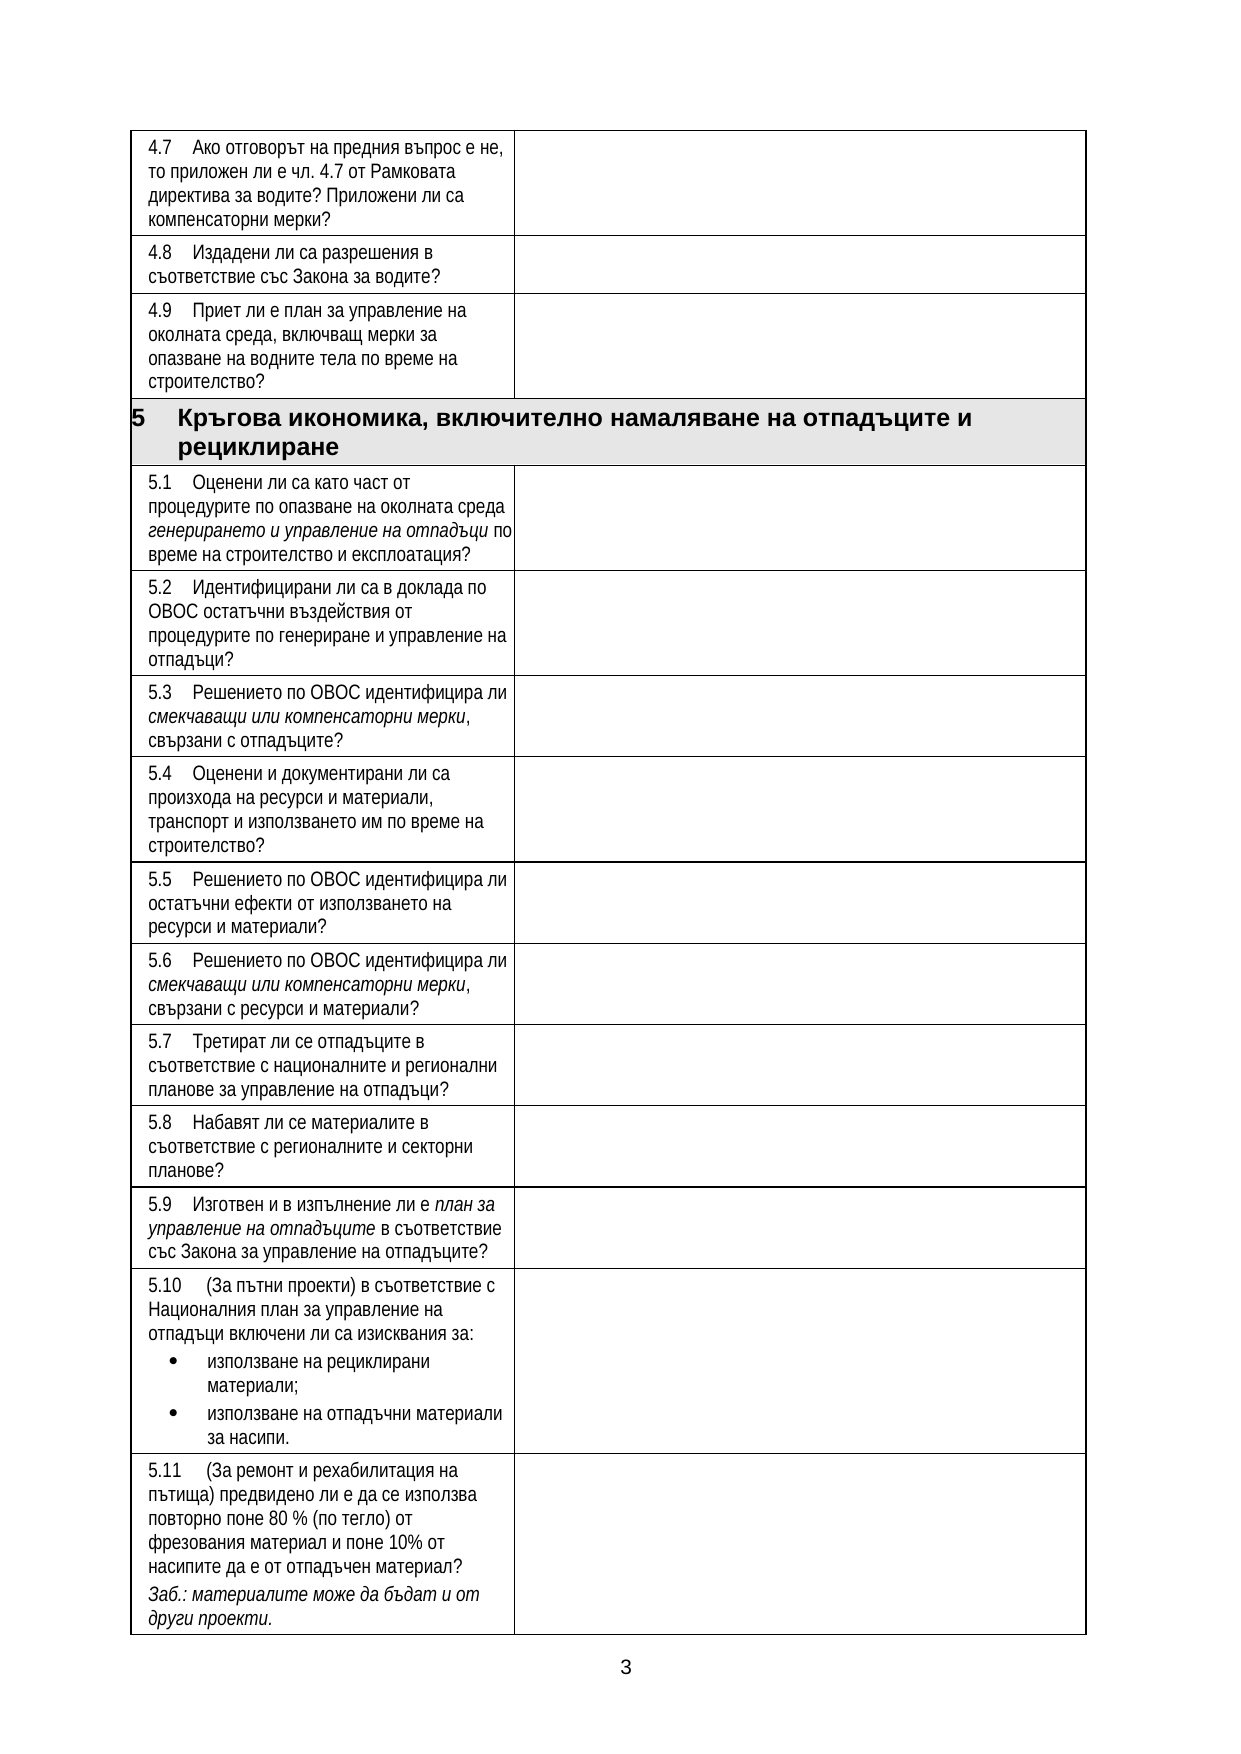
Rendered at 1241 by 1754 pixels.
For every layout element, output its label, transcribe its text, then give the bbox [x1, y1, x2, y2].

table_cell [515, 466, 1085, 570]
table_cell [515, 131, 1085, 235]
table_cell 5.10 (За пътни проекти) в съответствие с Националния план за управление на отпадъци включени ли са изисквания за: използване на рециклирани материали; използване на отпадъчни материали за насипи. [132, 1269, 514, 1453]
table_cell 5.9 Изготвен и в изпълнение ли е план за управление на отпадъците в съответствие със Закона за управление на отпадъците? [132, 1188, 514, 1268]
table_cell [515, 1106, 1085, 1186]
table_cell 5.1 Оценени ли са като част от процедурите по опазване на околната среда генерирането и управление на отпадъци по време на строителство и експлоатация? [132, 466, 514, 570]
table_cell 5.5 Решението по ОВОС идентифицира ли остатъчни ефекти от използването на ресурси и материали? [132, 863, 514, 943]
table_cell 5 Кръгова икономика, включително намаляване на отпадъците и рециклиране [132, 399, 1085, 464]
table_cell 4.9 Приет ли е план за управление на околната среда, включващ мерки за опазване на водните тела по време на строителство? [132, 294, 514, 398]
table_cell 5.6 Решението по ОВОС идентифицира ли смекчаващи или компенсаторни мерки, свързани с ресурси и материали? [132, 944, 514, 1024]
table_cell [515, 944, 1085, 1024]
table_cell [515, 757, 1085, 861]
table_cell [515, 1188, 1085, 1268]
table_cell [515, 1269, 1085, 1453]
table_cell 5.2 Идентифицирани ли са в доклада по ОВОС остатъчни въздействия от процедурите по генериране и управление на отпадъци? [132, 571, 514, 675]
table_cell 4.7 Ако отговорът на предния въпрос е не, то приложен ли е чл. 4.7 от Рамковата директива за водите? Приложени ли са компенсаторни мерки? [132, 131, 514, 235]
table_cell [515, 571, 1085, 675]
table_cell [515, 676, 1085, 756]
table_cell [515, 294, 1085, 398]
table_cell 5.7 Третират ли се отпадъците в съответствие с националните и регионални планове за управление на отпадъци? [132, 1025, 514, 1105]
table_cell [515, 863, 1085, 943]
table_cell 5.11 (За ремонт и рехабилитация на пътища) предвидено ли е да се използва повторно поне 80 % (по тегло) от фрезования материал и поне 10% от насипите да е от отпадъчен материал? Заб.: материалите може да бъдат и от други проекти. [132, 1454, 514, 1634]
table_cell 5.3 Решението по ОВОС идентифицира ли смекчаващи или компенсаторни мерки, свързани с отпадъците? [132, 676, 514, 756]
table_cell 5.4 Оценени и документирани ли са произхода на ресурси и материали, транспорт и използването им по време на строителство? [132, 757, 514, 861]
table_cell [515, 1025, 1085, 1105]
table_cell 4.8 Издадени ли са разрешения в съответствие със Закона за водите? [132, 236, 514, 292]
table_cell [515, 236, 1085, 292]
table_cell [515, 1454, 1085, 1634]
table_cell 5.8 Набавят ли се материалите в съответствие с регионалните и секторни планове? [132, 1106, 514, 1186]
